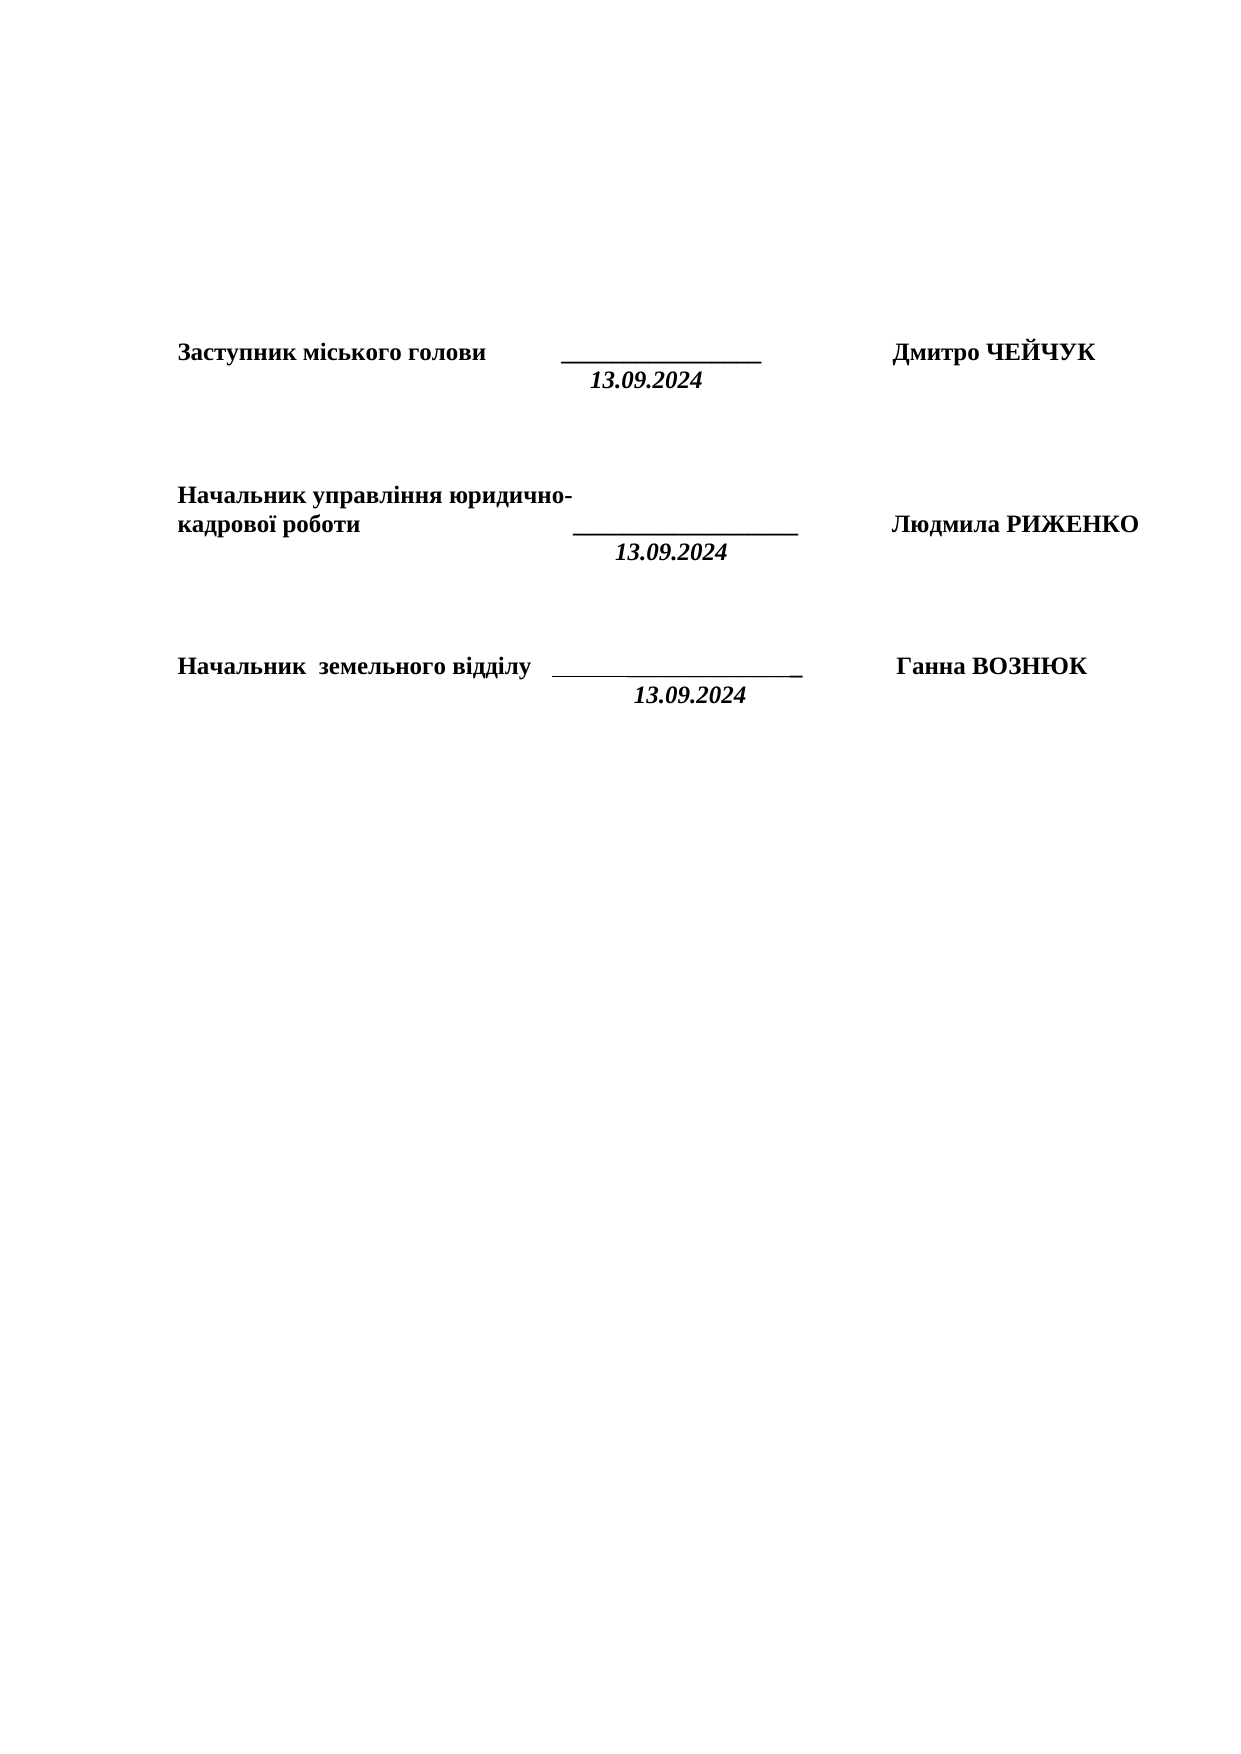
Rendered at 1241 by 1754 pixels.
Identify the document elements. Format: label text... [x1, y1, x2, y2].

text 13.09.2024 [177, 680, 1152, 708]
text Заступник міського голови ________________ Дмитро ЧЕЙЧУК [177, 337, 1152, 366]
text 13.09.2024 [177, 366, 1152, 422]
text Начальник земельного відділу ______________ Ганна ВОЗНЮК [177, 651, 1152, 680]
text 13.09.2024 [177, 537, 1152, 651]
text кадрової роботи __________________ Людмила РИЖЕНКО [177, 509, 1152, 537]
text Начальник управління юридично- [177, 451, 1152, 509]
